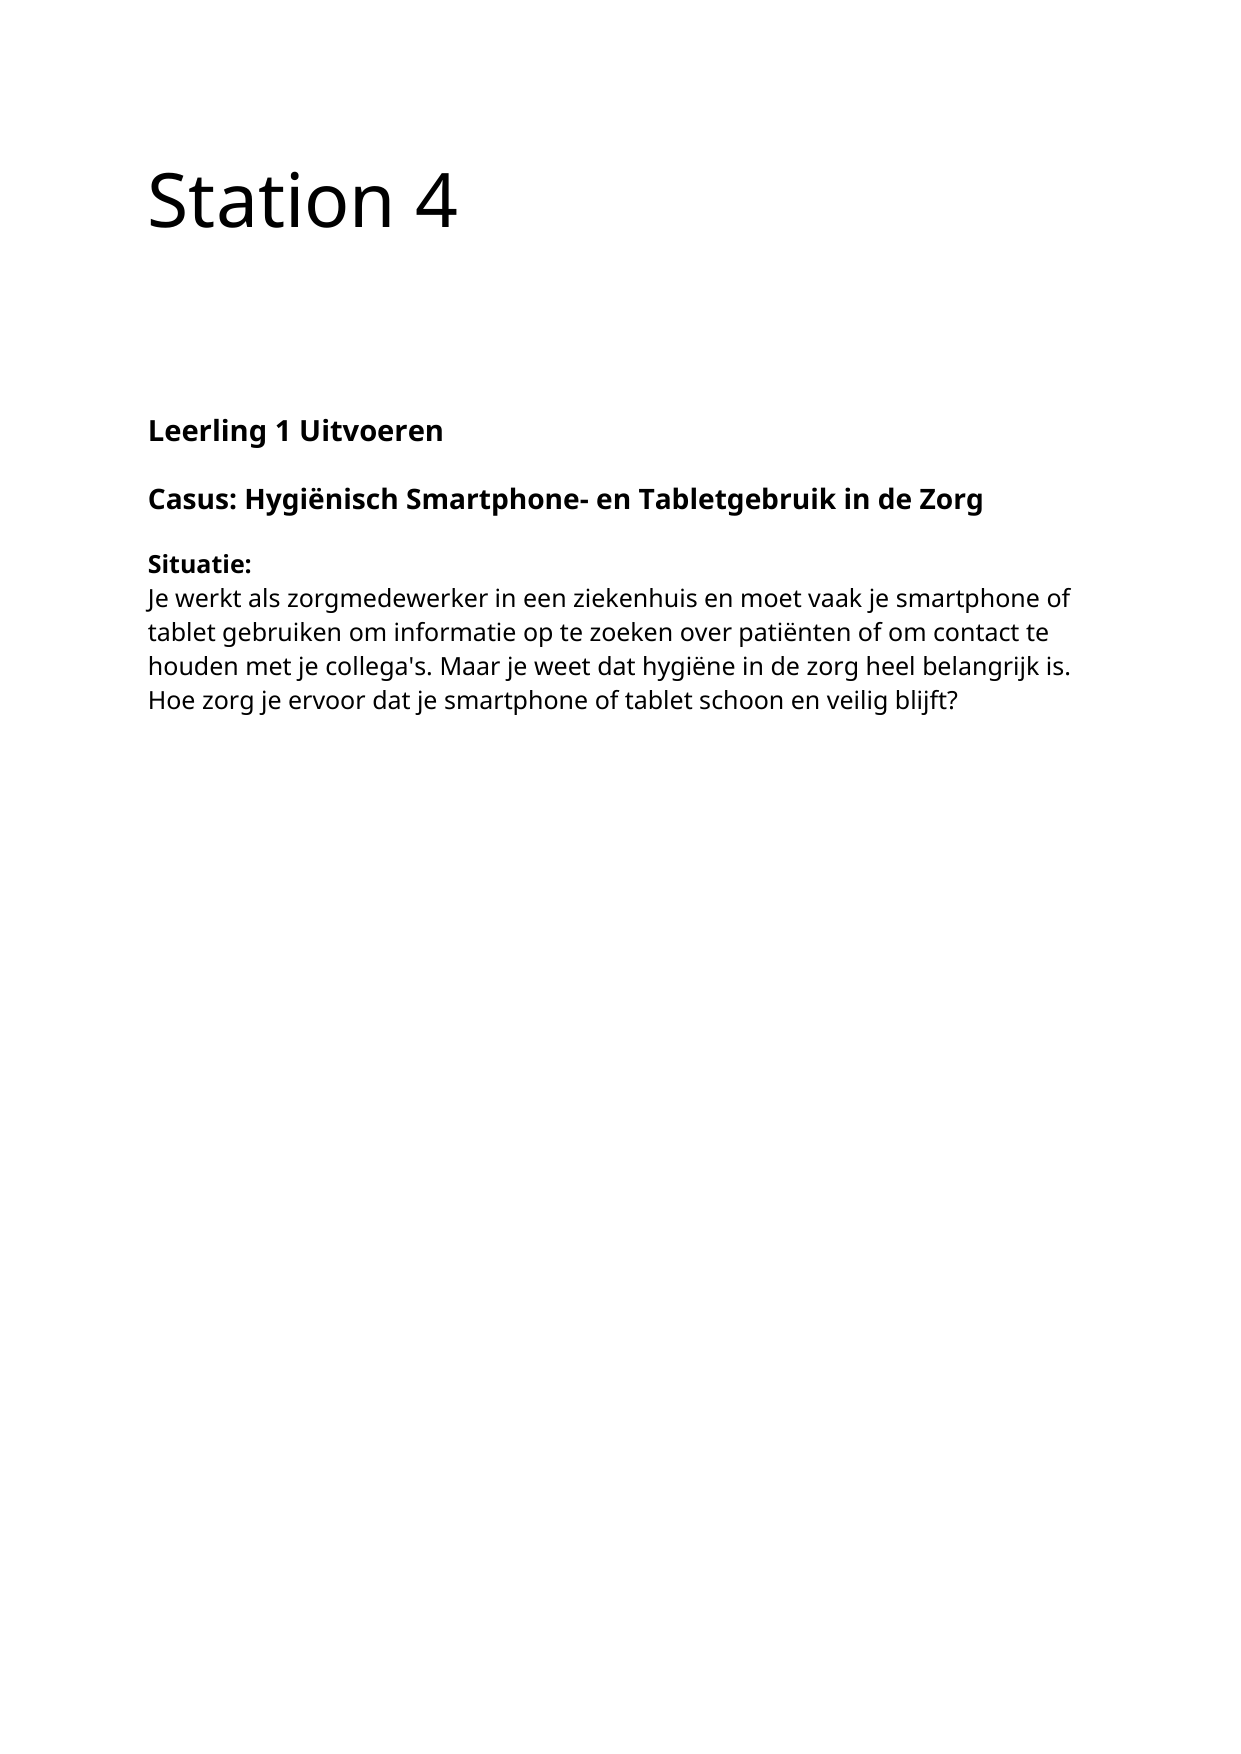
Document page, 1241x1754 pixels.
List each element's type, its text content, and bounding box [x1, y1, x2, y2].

text Leerling 1 Uitvoeren [148, 410, 1093, 450]
text Station 4 [148, 148, 1093, 250]
text Situatie: Je werkt als zorgmedewerker in een ziekenhuis en moet vaak je smartphone of tablet gebruiken om informatie op te zoeken over patiënten of om contact te houden met je collega's. Maar je weet dat hygiëne in de zorg heel belangrijk is. Hoe zorg je ervoor dat je smartphone of tablet schoon en veilig blijft? [148, 547, 1093, 717]
text Casus: Hygiënisch Smartphone- en Tabletgebruik in de Zorg [148, 479, 1093, 517]
